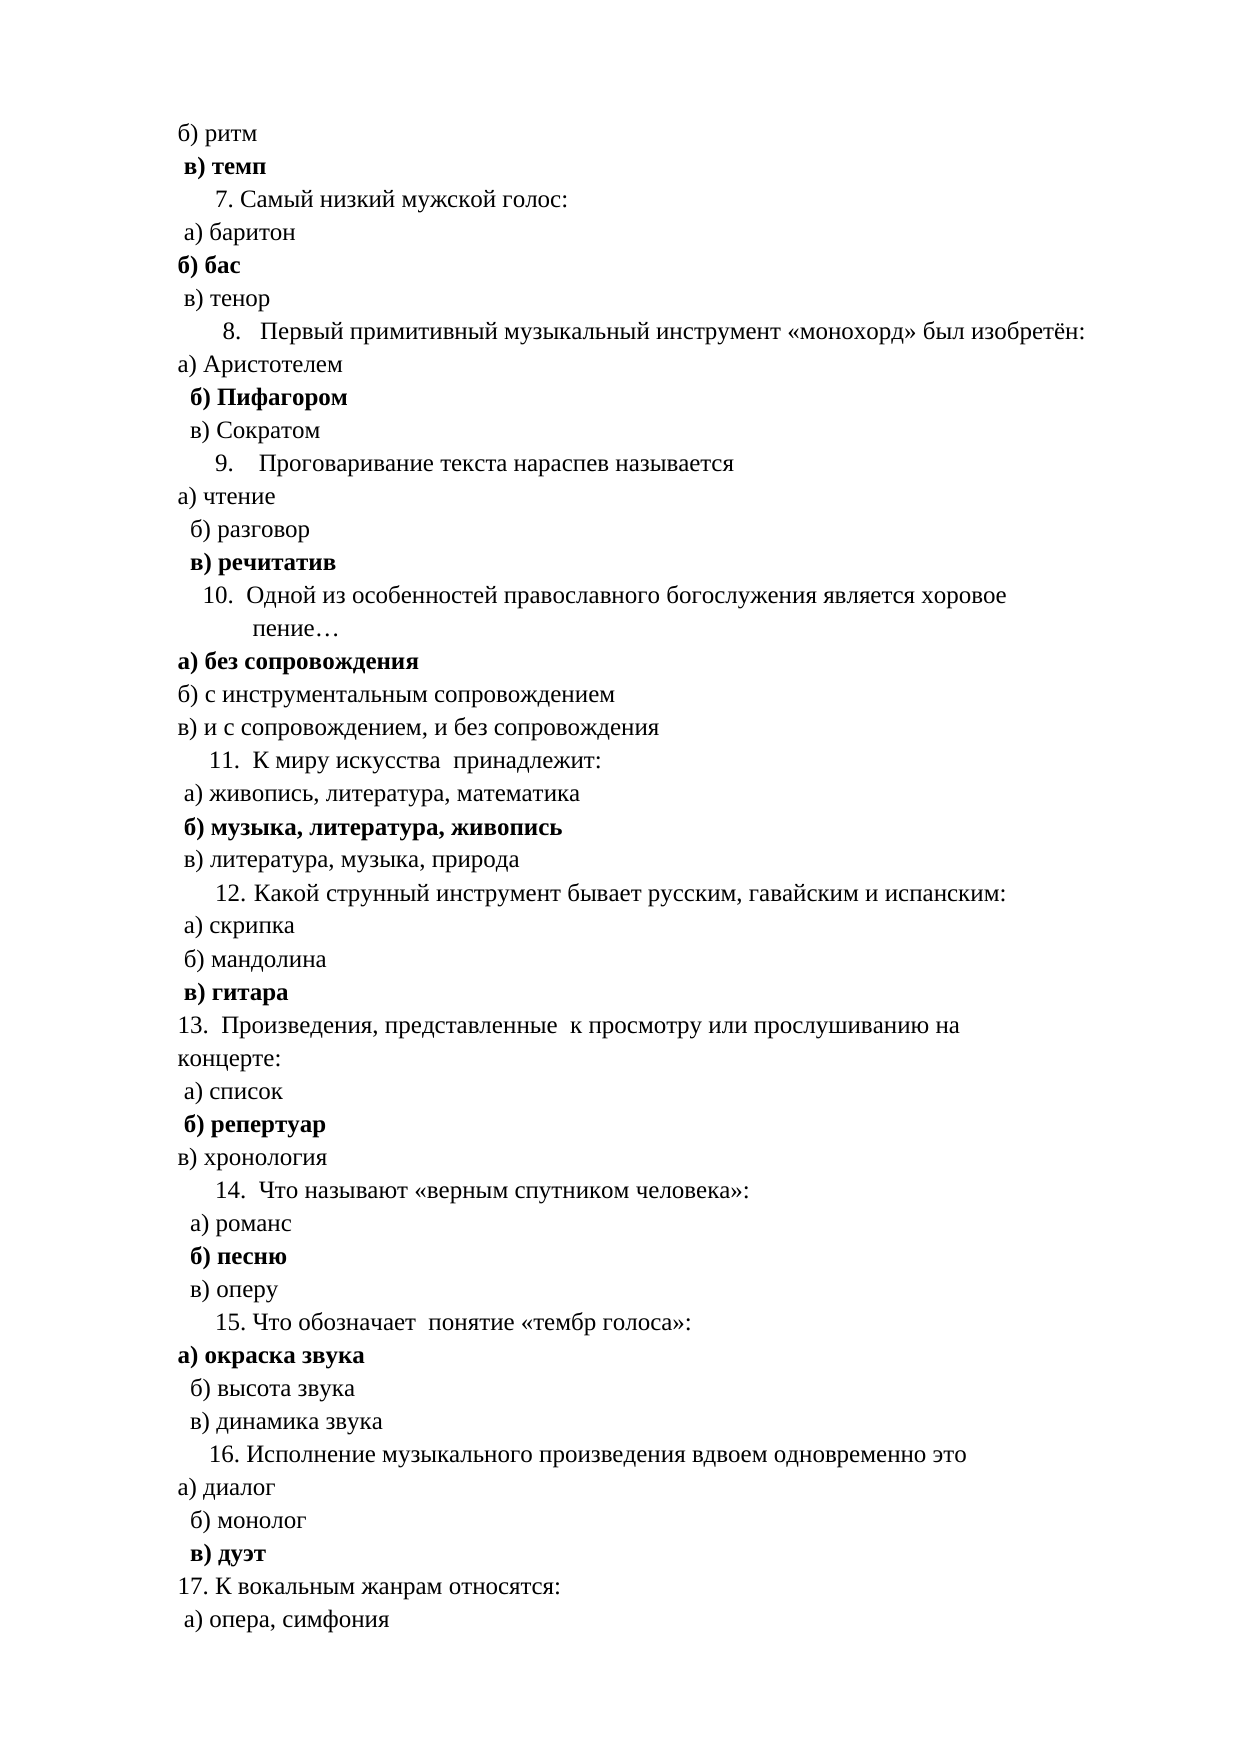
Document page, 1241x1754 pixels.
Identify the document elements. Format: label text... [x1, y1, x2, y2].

text б) бас [177, 250, 1152, 279]
text а) опера, симфония [177, 1604, 1152, 1633]
text в) темп [177, 151, 1152, 180]
text а) диалог [177, 1472, 1152, 1501]
text а) скрипка [177, 911, 1152, 939]
text в) тенор [177, 283, 1152, 312]
text в) хронология [177, 1142, 1152, 1171]
text а) чтение [177, 481, 1152, 510]
text в) оперу [177, 1274, 1152, 1303]
text в) и с сопровождением, и без сопровождения [177, 712, 1152, 741]
text б) монолог [177, 1505, 1152, 1534]
text в) речитатив [177, 547, 1152, 576]
text а) без сопровождения [177, 646, 1152, 675]
list Проговаривание текста нараспев называется [215, 448, 1152, 477]
text 11. К миру искусства принадлежит: [177, 746, 1152, 774]
text а) живопись, литература, математика [177, 778, 1152, 807]
list Первый примитивный музыкальный инструмент «монохорд» был изобретён: [222, 316, 1152, 345]
list Какой струнный инструмент бывает русским, гавайским и испанским: [215, 878, 1152, 906]
text б) с инструментальным сопровождением [177, 679, 1152, 708]
text а) романс [177, 1208, 1152, 1237]
text а) список [177, 1076, 1152, 1104]
text в) динамика звука [177, 1406, 1152, 1435]
text 15. Что обозначает понятие «тембр голоса»: [177, 1307, 1152, 1336]
text б) разговор [177, 514, 1152, 543]
text б) ритм [177, 118, 1152, 147]
text 7. Самый низкий мужской голос: [177, 184, 1152, 213]
text 13. Произведения, представленные к просмотру или прослушиванию на [177, 1010, 1152, 1038]
text б) высота звука [177, 1373, 1152, 1402]
text а) баритон [177, 217, 1152, 246]
text б) музыка, литература, живопись [177, 812, 1152, 840]
text б) песню [177, 1241, 1152, 1269]
text б) мандолина [177, 944, 1152, 972]
text 17. К вокальным жанрам относятся: [177, 1571, 1152, 1600]
text 10. Одной из особенностей православного богослужения является хоровое [177, 580, 1152, 609]
text б) Пифагором [177, 382, 1152, 411]
text в) Сократом [177, 415, 1152, 444]
text 16. Исполнение музыкального произведения вдвоем одновременно это [177, 1439, 1152, 1468]
text 14. Что называют «верным спутником человека»: [177, 1175, 1152, 1203]
text а) окраска звука [177, 1340, 1152, 1369]
text концерте: [177, 1043, 1152, 1071]
text в) дуэт [177, 1538, 1152, 1567]
text а) Аристотелем [177, 349, 1152, 378]
text в) литература, музыка, природа [177, 844, 1152, 873]
text в) гитара [177, 977, 1152, 1005]
text пение… [177, 613, 1152, 642]
text б) репертуар [177, 1109, 1152, 1137]
